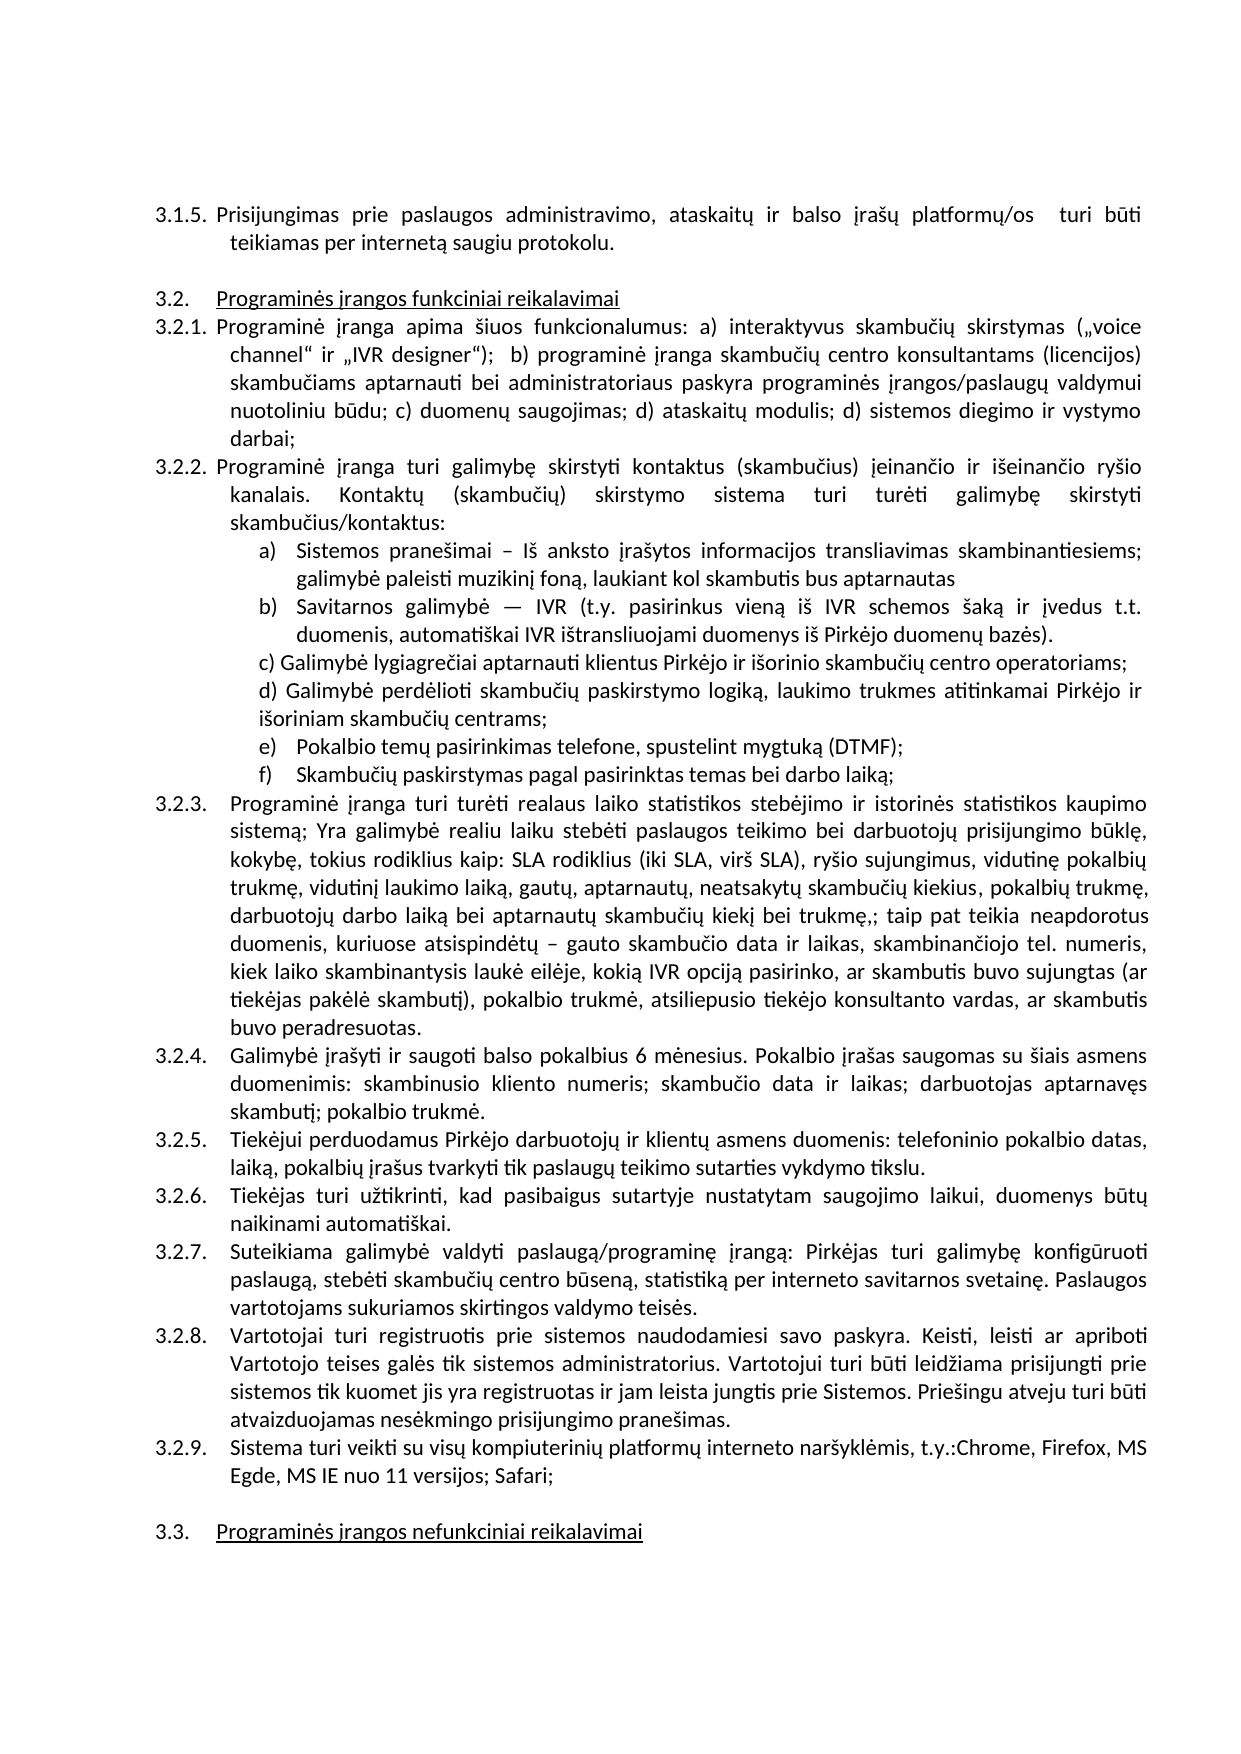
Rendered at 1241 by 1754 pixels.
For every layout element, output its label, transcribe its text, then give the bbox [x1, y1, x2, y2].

list Programinės įrangos funkciniai reikalavimai [155, 284, 1143, 312]
list Galimybė įrašyti ir saugoti balso pokalbius 6 mėnesius. Pokalbio įrašas saugomas su šiais asmens duomenimis: skambinusio kliento numeris; skambučio data ir laikas; darbuotojas aptarnavęs skambutį; pokalbio trukmė. [155, 1041, 1149, 1125]
text c) Galimybė lygiagrečiai aptarnauti klientus Pirkėjo ir išorinio skambučių centro operatoriams; [258, 648, 1143, 676]
list Tiekėjas turi užtikrinti, kad pasibaigus sutartyje nustatytam saugojimo laikui, duomenys būtų naikinami automatiškai. [155, 1181, 1149, 1237]
text d) Galimybė perdėlioti skambučių paskirstymo logiką, laukimo trukmes atitinkamai Pirkėjo ir išoriniam skambučių centrams; [258, 676, 1143, 732]
list Sistemos pranešimai – Iš anksto įrašytos informacijos transliavimas skambinantiesiems; galimybė paleisti muzikinį foną, laukiant kol skambutis bus aptarnautas [258, 536, 1143, 592]
list Vartotojai turi registruotis prie sistemos naudodamiesi savo paskyra. Keisti, leisti ar apriboti Vartotojo teises galės tik sistemos administratorius. Vartotojui turi būti leidžiama prisijungti prie sistemos tik kuomet jis yra registruotas ir jam leista jungtis prie Sistemos. Priešingu atveju turi būti atvaizduojamas nesėkmingo prisijungimo pranešimas. [155, 1321, 1149, 1433]
list Programinės įrangos nefunkciniai reikalavimai [155, 1517, 1143, 1545]
list Tiekėjui perduodamus Pirkėjo darbuotojų ir klientų asmens duomenis: telefoninio pokalbio datas, laiką, pokalbių įrašus tvarkyti tik paslaugų teikimo sutarties vykdymo tikslu. [155, 1125, 1149, 1181]
list Programinė įranga turi turėti realaus laiko statistikos stebėjimo ir istorinės statistikos kaupimo sistemą; Yra galimybė realiu laiku stebėti paslaugos teikimo bei darbuotojų prisijungimo būklę, kokybę, tokius rodiklius kaip: SLA rodiklius (iki SLA, virš SLA), ryšio sujungimus, vidutinę pokalbių trukmę, vidutinį laukimo laiką, gautų, aptarnautų, neatsakytų skambučių kiekius, pokalbių trukmę, darbuotojų darbo laiką bei aptarnautų skambučių kiekį bei trukmę,; taip pat teikia neapdorotus duomenis, kuriuose atsispindėtų – gauto skambučio data ir laikas, skambinančiojo tel. numeris, kiek laiko skambinantysis laukė eilėje, kokią IVR opciją pasirinko, ar skambutis buvo sujungtas (ar tiekėjas pakėlė skambutį), pokalbio trukmė, atsiliepusio tiekėjo konsultanto vardas, ar skambutis buvo peradresuotas. [155, 789, 1149, 1041]
list Prisijungimas prie paslaugos administravimo, ataskaitų ir balso įrašų platformų/os turi būti teikiamas per internetą saugiu protokolu. [155, 200, 1143, 256]
list Savitarnos galimybė — IVR (t.y. pasirinkus vieną iš IVR schemos šaką ir įvedus t.t. duomenis, automatiškai IVR ištransliuojami duomenys iš Pirkėjo duomenų bazės). [258, 592, 1143, 648]
list Sistema turi veikti su visų kompiuterinių platformų interneto naršyklėmis, t.y.:Chrome, Firefox, MS Egde, MS IE nuo 11 versijos; Safari; [155, 1433, 1149, 1489]
list Programinė įranga apima šiuos funkcionalumus: a) interaktyvus skambučių skirstymas („voice channel“ ir „IVR designer“); b) programinė įranga skambučių centro konsultantams (licencijos) skambučiams aptarnauti bei administratoriaus paskyra programinės įrangos/paslaugų valdymui nuotoliniu būdu; c) duomenų saugojimas; d) ataskaitų modulis; d) sistemos diegimo ir vystymo darbai; [155, 312, 1143, 452]
list Suteikiama galimybė valdyti paslaugą/programinę įrangą: Pirkėjas turi galimybę konfigūruoti paslaugą, stebėti skambučių centro būseną, statistiką per interneto savitarnos svetainę. Paslaugos vartotojams sukuriamos skirtingos valdymo teisės. [155, 1237, 1149, 1321]
list Pokalbio temų pasirinkimas telefone, spustelint mygtuką (DTMF); [258, 732, 1143, 760]
list Skambučių paskirstymas pagal pasirinktas temas bei darbo laiką; [258, 760, 1143, 789]
list Programinė įranga turi galimybę skirstyti kontaktus (skambučius) įeinančio ir išeinančio ryšio kanalais. Kontaktų (skambučių) skirstymo sistema turi turėti galimybę skirstyti skambučius/kontaktus: [155, 452, 1143, 536]
